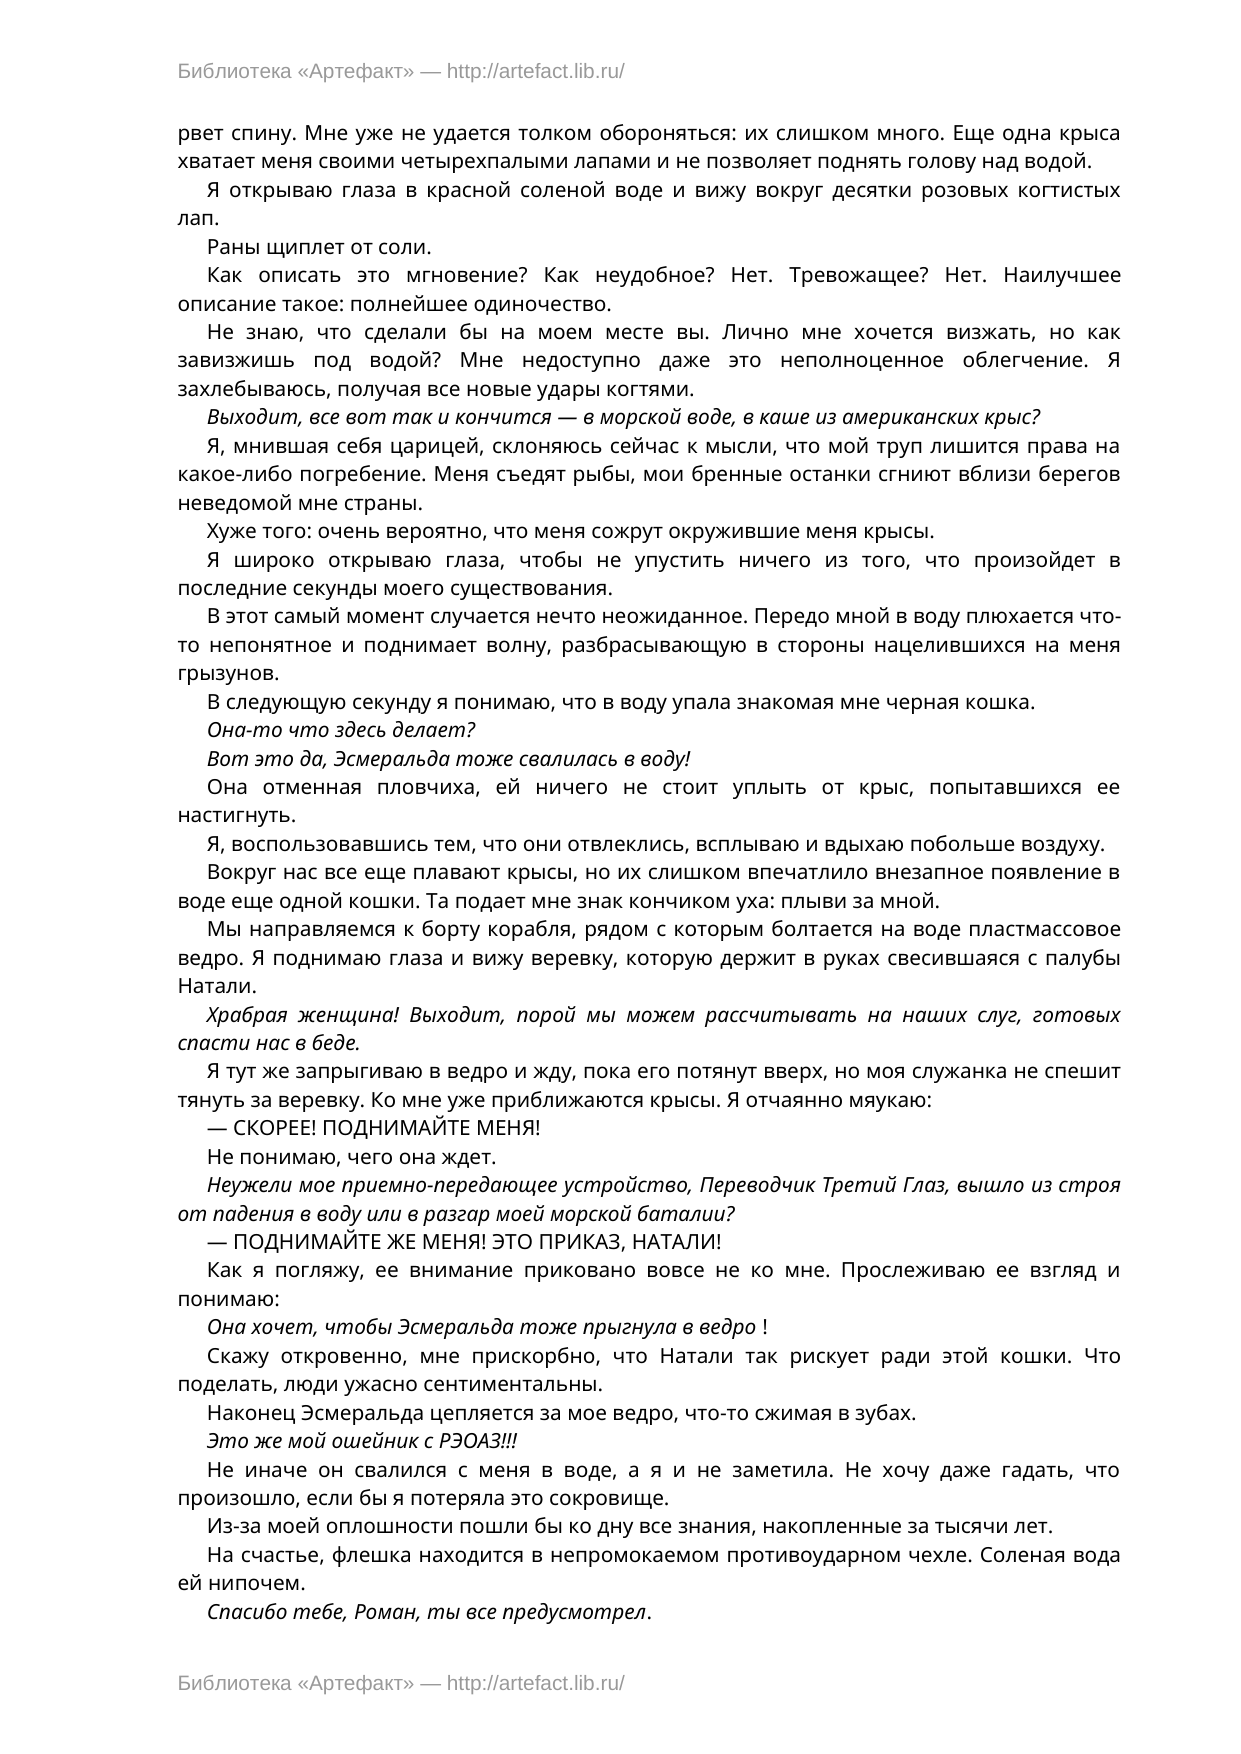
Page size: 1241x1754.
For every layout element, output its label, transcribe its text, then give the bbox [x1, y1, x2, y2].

text Из-за моей оплошности пошли бы ко дну все знания, накопленные за тысячи лет. [177, 1512, 1122, 1540]
text Наконец Эсмеральда цепляется за мое ведро, что-то сжимая в зубах. [177, 1398, 1122, 1426]
text Она отменная пловчиха, ей ничего не стоит уплыть от крыс, попытавшихся ее настигнуть. [177, 772, 1122, 829]
text Я открываю глаза в красной соленой воде и вижу вокруг десятки розовых когтистых лап. [177, 175, 1122, 232]
text Она хочет, чтобы Эсмеральда тоже прыгнула в ведро ! [177, 1312, 1122, 1341]
text Как я погляжу, ее внимание приковано вовсе не ко мне. Прослеживаю ее взгляд и понимаю: [177, 1256, 1122, 1312]
text Я, воспользовавшись тем, что они отвлеклись, всплываю и вдыхаю побольше воздуху. [177, 829, 1122, 857]
text Вот это да, Эсмеральда тоже свалилась в воду! [177, 744, 1122, 772]
text Как описать это мгновение? Как неудобное? Нет. Тревожащее? Нет. Наилучшее описание такое: полнейшее одиночество. [177, 260, 1122, 317]
text Хуже того: очень вероятно, что меня сожрут окружившие меня крысы. [177, 516, 1122, 545]
text — СКОРЕЕ! ПОДНИМАЙТЕ МЕНЯ! [177, 1113, 1122, 1142]
text Выходит, все вот так и кончится — в морской воде, в каше из американских крыс? [177, 402, 1122, 431]
text Спасибо тебе, Роман, ты все предусмотрел. [177, 1597, 1122, 1625]
text — ПОДНИМАЙТЕ ЖЕ МЕНЯ! ЭТО ПРИКАЗ, НАТАЛИ! [177, 1227, 1122, 1256]
text Не понимаю, чего она ждет. [177, 1142, 1122, 1170]
text Я широко открываю глаза, чтобы не упустить ничего из того, что произойдет в последние секунды моего существования. [177, 545, 1122, 602]
text Она-то что здесь делает? [177, 715, 1122, 744]
text В следующую секунду я понимаю, что в воду упала знакомая мне черная кошка. [177, 687, 1122, 715]
text Я, мнившая себя царицей, склоняюсь сейчас к мысли, что мой труп лишится права на какое-либо погребение. Меня съедят рыбы, мои бренные останки сгниют вблизи берегов неведомой мне страны. [177, 431, 1122, 516]
text Не знаю, что сделали бы на моем месте вы. Лично мне хочется визжать, но как завизжишь под водой? Мне недоступно даже это неполноценное облегчение. Я захлебываюсь, получая все новые удары когтями. [177, 317, 1122, 402]
text Неужели мое приемно-передающее устройство, Переводчик Третий Глаз, вышло из строя от падения в воду или в разгар моей морской баталии? [177, 1170, 1122, 1227]
text Мы направляемся к борту корабля, рядом с которым болтается на воде пластмассовое ведро. Я поднимаю глаза и вижу веревку, которую держит в руках свесившаяся с палубы Натали. [177, 914, 1122, 1000]
text Храбрая женщина! Выходит, порой мы можем рассчитывать на наших слуг, готовых спасти нас в беде. [177, 1000, 1122, 1057]
text Я тут же запрыгиваю в ведро и жду, пока его потянут вверх, но моя служанка не спешит тянуть за веревку. Ко мне уже приближаются крысы. Я отчаянно мяукаю: [177, 1057, 1122, 1113]
text На счастье, флешка находится в непромокаемом противоударном чехле. Соленая вода ей нипочем. [177, 1540, 1122, 1597]
text Не иначе он свалился с меня в воде, а я и не заметила. Не хочу даже гадать, что произошло, если бы я потеряла это сокровище. [177, 1455, 1122, 1512]
text Скажу откровенно, мне прискорбно, что Натали так рискует ради этой кошки. Что поделать, люди ужасно сентиментальны. [177, 1341, 1122, 1398]
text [177, 118, 1122, 175]
text Раны щиплет от соли. [177, 232, 1122, 260]
text Это же мой ошейник с РЭОАЗ!!! [177, 1426, 1122, 1455]
text В этот самый момент случается нечто неожиданное. Передо мной в воду плюхается что-то непонятное и поднимает волну, разбрасывающую в стороны нацелившихся на меня грызунов. [177, 602, 1122, 687]
text Вокруг нас все еще плавают крысы, но их слишком впечатлило внезапное появление в воде еще одной кошки. Та подает мне знак кончиком уха: плыви за мной. [177, 857, 1122, 914]
